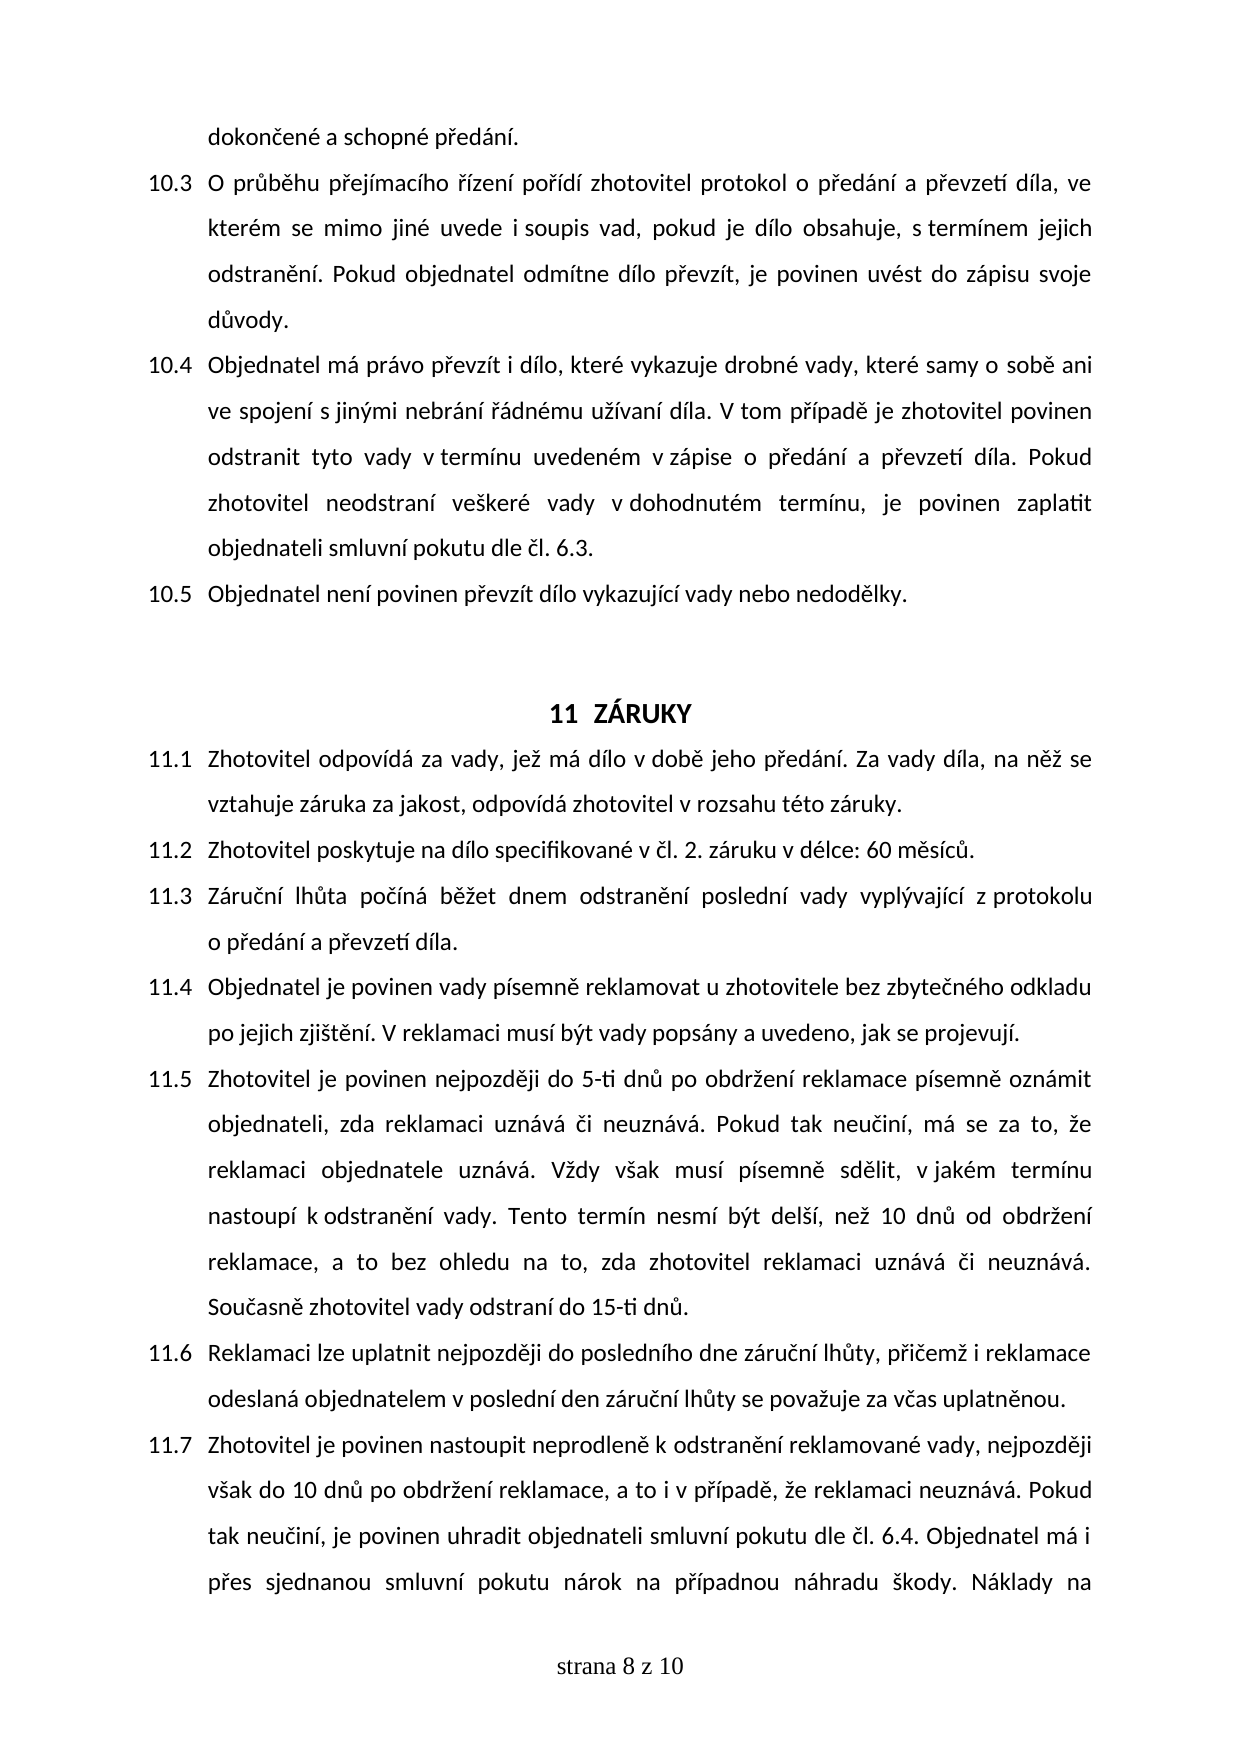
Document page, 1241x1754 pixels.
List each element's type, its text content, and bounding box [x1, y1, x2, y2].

subtitle Záruky [148, 695, 1093, 730]
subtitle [148, 121, 1093, 151]
subtitle Objednatel je povinen vady písemně reklamovat u zhotovitele bez zbytečného odkladu po jejich zjištění. V reklamaci musí být vady popsány a uvedeno, jak se projevují. [148, 971, 1093, 1048]
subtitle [148, 1429, 1093, 1596]
subtitle Objednatel má právo převzít i dílo, které vykazuje drobné vady, které samy o sobě ani ve spojení s jinými nebrání řádnému užívaní díla. V tom případě je zhotovitel povinen odstranit tyto vady v termínu uvedeném v zápise o předání a převzetí díla. Pokud zhotovitel neodstraní veškeré vady v dohodnutém termínu, je povinen zaplatit objednateli smluvní pokutu dle čl. 6.3. [148, 349, 1093, 563]
subtitle Objednatel není povinen převzít dílo vykazující vady nebo nedodělky. [148, 578, 1093, 609]
subtitle Zhotovitel odpovídá za vady, jež má dílo v době jeho předání. Za vady díla, na něž se vztahuje záruka za jakost, odpovídá zhotovitel v rozsahu této záruky. [148, 743, 1093, 819]
subtitle Záruční lhůta počíná běžet dnem odstranění poslední vady vyplývající z protokolu o předání a převzetí díla. [148, 880, 1093, 956]
subtitle Reklamaci lze uplatnit nejpozději do posledního dne záruční lhůty, přičemž i reklamace odeslaná objednatelem v poslední den záruční lhůty se považuje za včas uplatněnou. [148, 1337, 1093, 1413]
subtitle Zhotovitel poskytuje na dílo specifikované v čl. 2. záruku v délce: 60 měsíců. [148, 834, 1093, 865]
subtitle Zhotovitel je povinen nejpozději do 5-ti dnů po obdržení reklamace písemně oznámit objednateli, zda reklamaci uznává či neuznává. Pokud tak neučiní, má se za to, že reklamaci objednatele uznává. Vždy však musí písemně sdělit, v jakém termínu nastoupí k odstranění vady. Tento termín nesmí být delší, než 10 dnů od obdržení reklamace, a to bez ohledu na to, zda zhotovitel reklamaci uznává či neuznává. Současně zhotovitel vady odstraní do 15-ti dnů. [148, 1063, 1093, 1322]
subtitle O průběhu přejímacího řízení pořídí zhotovitel protokol o předání a převzetí díla, ve kterém se mimo jiné uvede i soupis vad, pokud je dílo obsahuje, s termínem jejich odstranění. Pokud objednatel odmítne dílo převzít, je povinen uvést do zápisu svoje důvody. [148, 167, 1093, 334]
